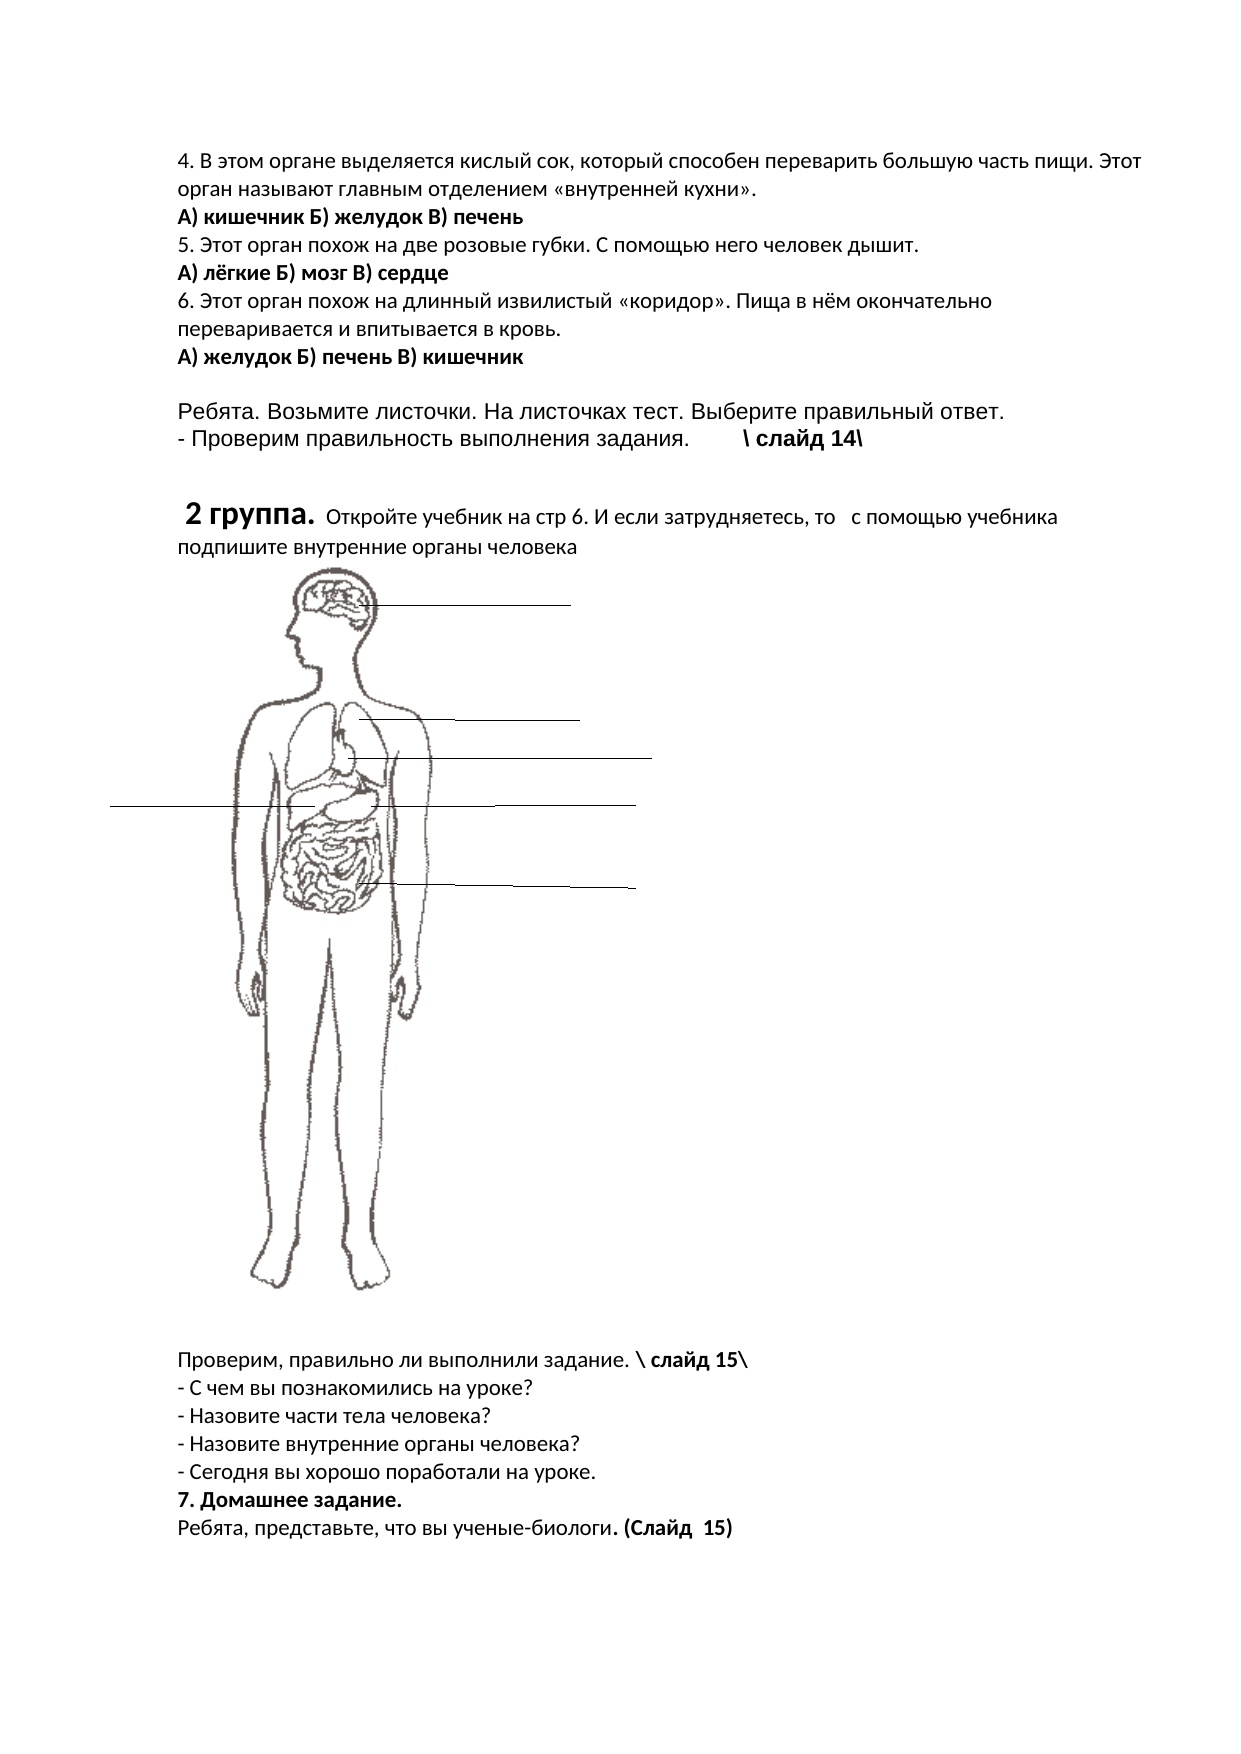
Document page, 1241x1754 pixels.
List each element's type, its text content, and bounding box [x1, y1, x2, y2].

text - Проверим правильность выполнения задания. \ слайд 14\ [177, 425, 1152, 451]
text 2 группа. Откройте учебник на стр 6. И если затрудняетесь, то с помощью учебника подпишите внутренние органы человека [177, 492, 1152, 561]
text - Сегодня вы хорошо поработали на уроке. [177, 1457, 1152, 1485]
text А) кишечник Б) желудок В) печень [177, 202, 1152, 230]
text 6. Этот орган похож на длинный извилистый «коридор». Пища в нём окончательно переваривается и впитывается в кровь. [177, 286, 1152, 342]
text Ребята. Возьмите листочки. На листочках тест. Выберите правильный ответ. [177, 398, 1152, 425]
text 7. Домашнее задание. [177, 1485, 1152, 1513]
text А) желудок Б) печень В) кишечник [177, 342, 1152, 370]
text - Назовите внутренние органы человека? [177, 1429, 1152, 1457]
text - С чем вы познакомились на уроке? [177, 1373, 1152, 1401]
text Ребята, представьте, что вы ученые-биологи. (Слайд 15) [177, 1513, 1152, 1541]
picture [177, 560, 535, 1317]
text 4. В этом органе выделяется кислый сок, который способен переварить большую часть пищи. Этот орган называют главным отделением «внутренней кухни». [177, 146, 1152, 202]
text 5. Этот орган похож на две розовые губки. С помощью него человек дышит. [177, 230, 1152, 258]
text А) лёгкие Б) мозг В) сердце [177, 258, 1152, 286]
text Проверим, правильно ли выполнили задание. \ слайд 15\ [177, 1345, 1152, 1373]
text - Назовите части тела человека? [177, 1401, 1152, 1429]
